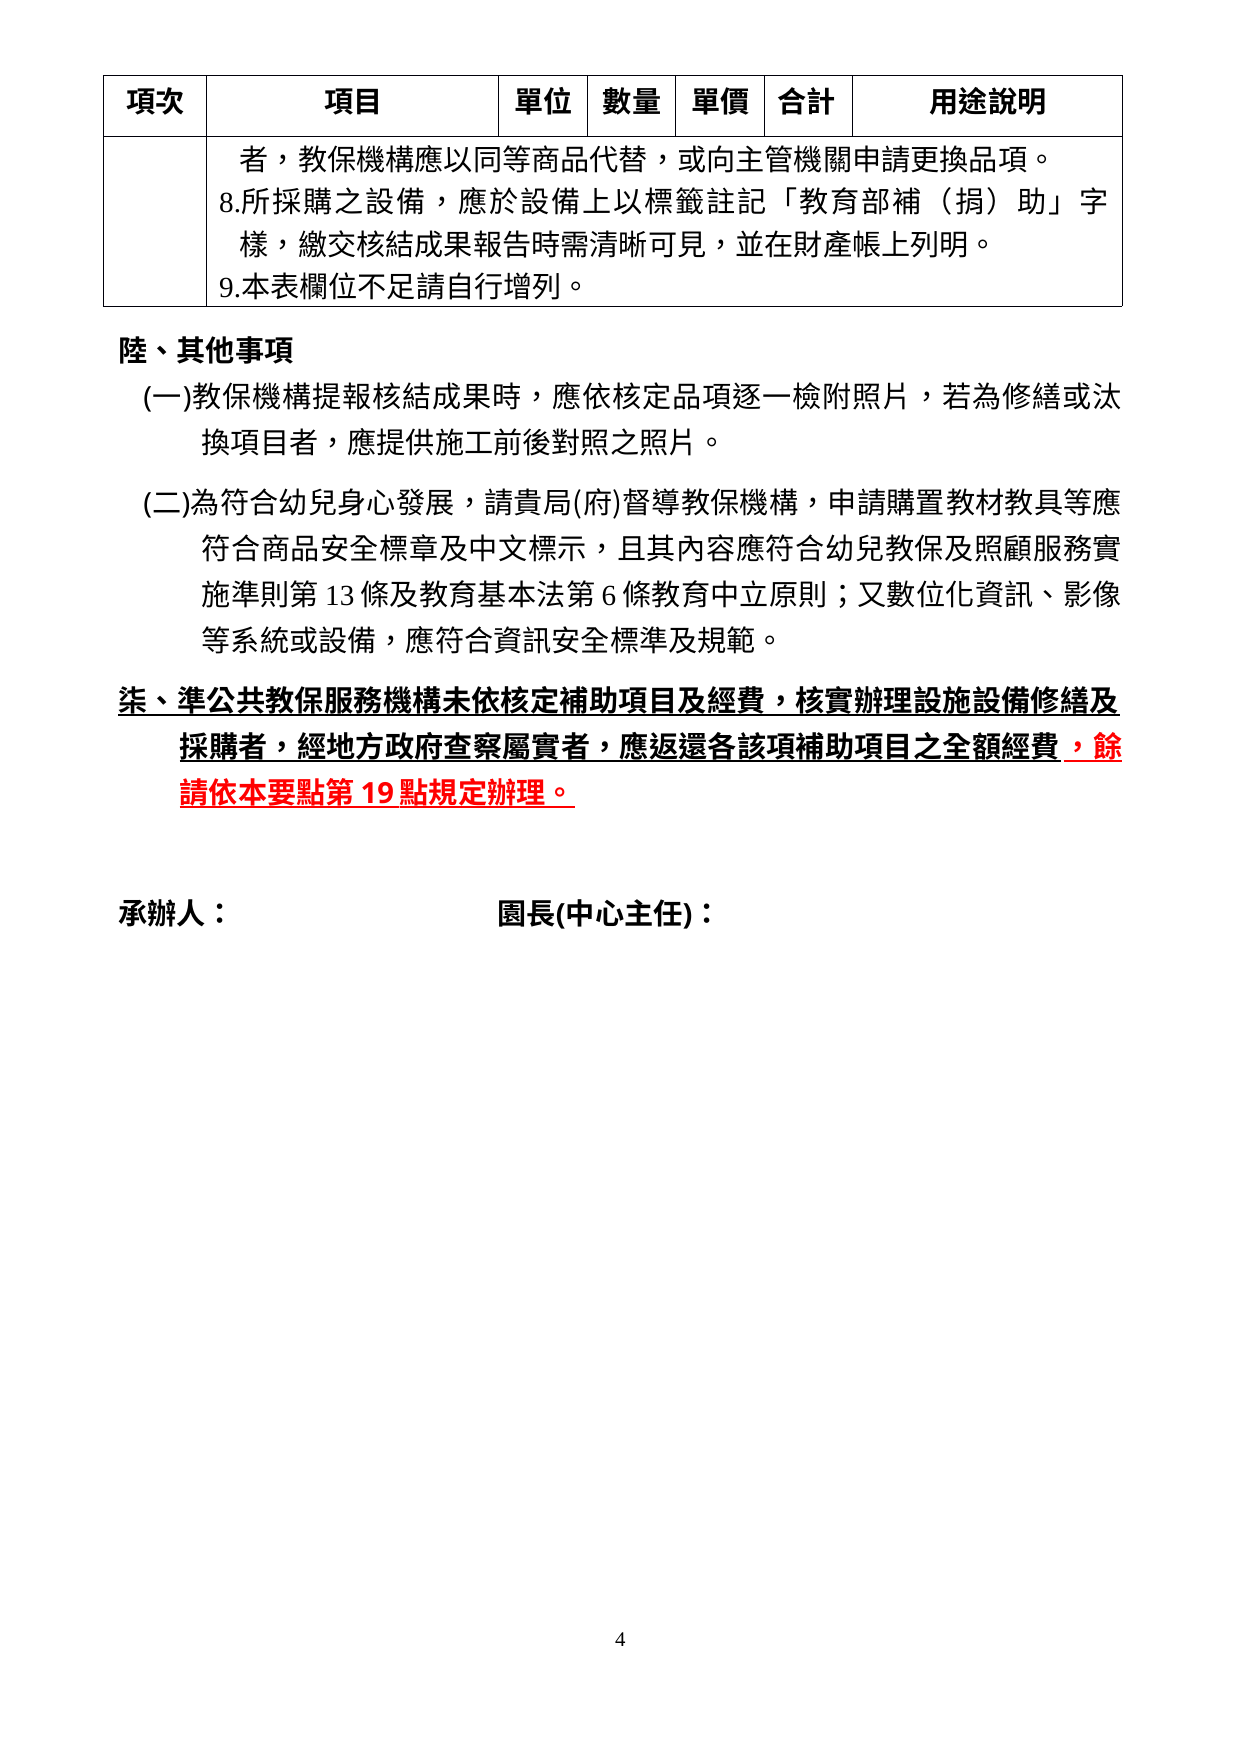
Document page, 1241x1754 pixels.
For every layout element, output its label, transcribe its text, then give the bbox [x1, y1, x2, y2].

text (二)為符合幼兒身心發展，請貴局(府)督導教保機構，申請購置教材教具等應符合商品安全標章及中文標示，且其內容應符合幼兒教保及照顧服務實施準則第13條及教育基本法第6條教育中立原則；又數位化資訊、影像等系統或設備，應符合資訊安全標準及規範。 [143, 477, 1122, 660]
table_header 單價 [676, 76, 764, 136]
text 陸、其他事項 [118, 325, 1122, 371]
text 柒、準公共教保服務機構未依核定補助項目及經費，核實辦理設施設備修繕及採購者，經地方政府查察屬實者，應返還各該項補助項目之全額經費，餘請依本要點第19點規定辦理。 [118, 675, 1122, 812]
text (一)教保機構提報核結成果時，應依核定品項逐一檢附照片，若為修繕或汰換項目者，應提供施工前後對照之照片。 [143, 371, 1122, 462]
table_cell 備註 [104, 137, 206, 306]
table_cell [207, 137, 1122, 306]
table_header 單位 [499, 76, 587, 136]
table_header 合計 [765, 76, 852, 136]
table_header 項次 [104, 76, 206, 136]
text 承辦人： 園長(中心主任)： [118, 887, 1122, 933]
table_header 項目 [207, 76, 498, 136]
table_header 數量 [588, 76, 675, 136]
table_header 用途說明 [853, 76, 1122, 136]
